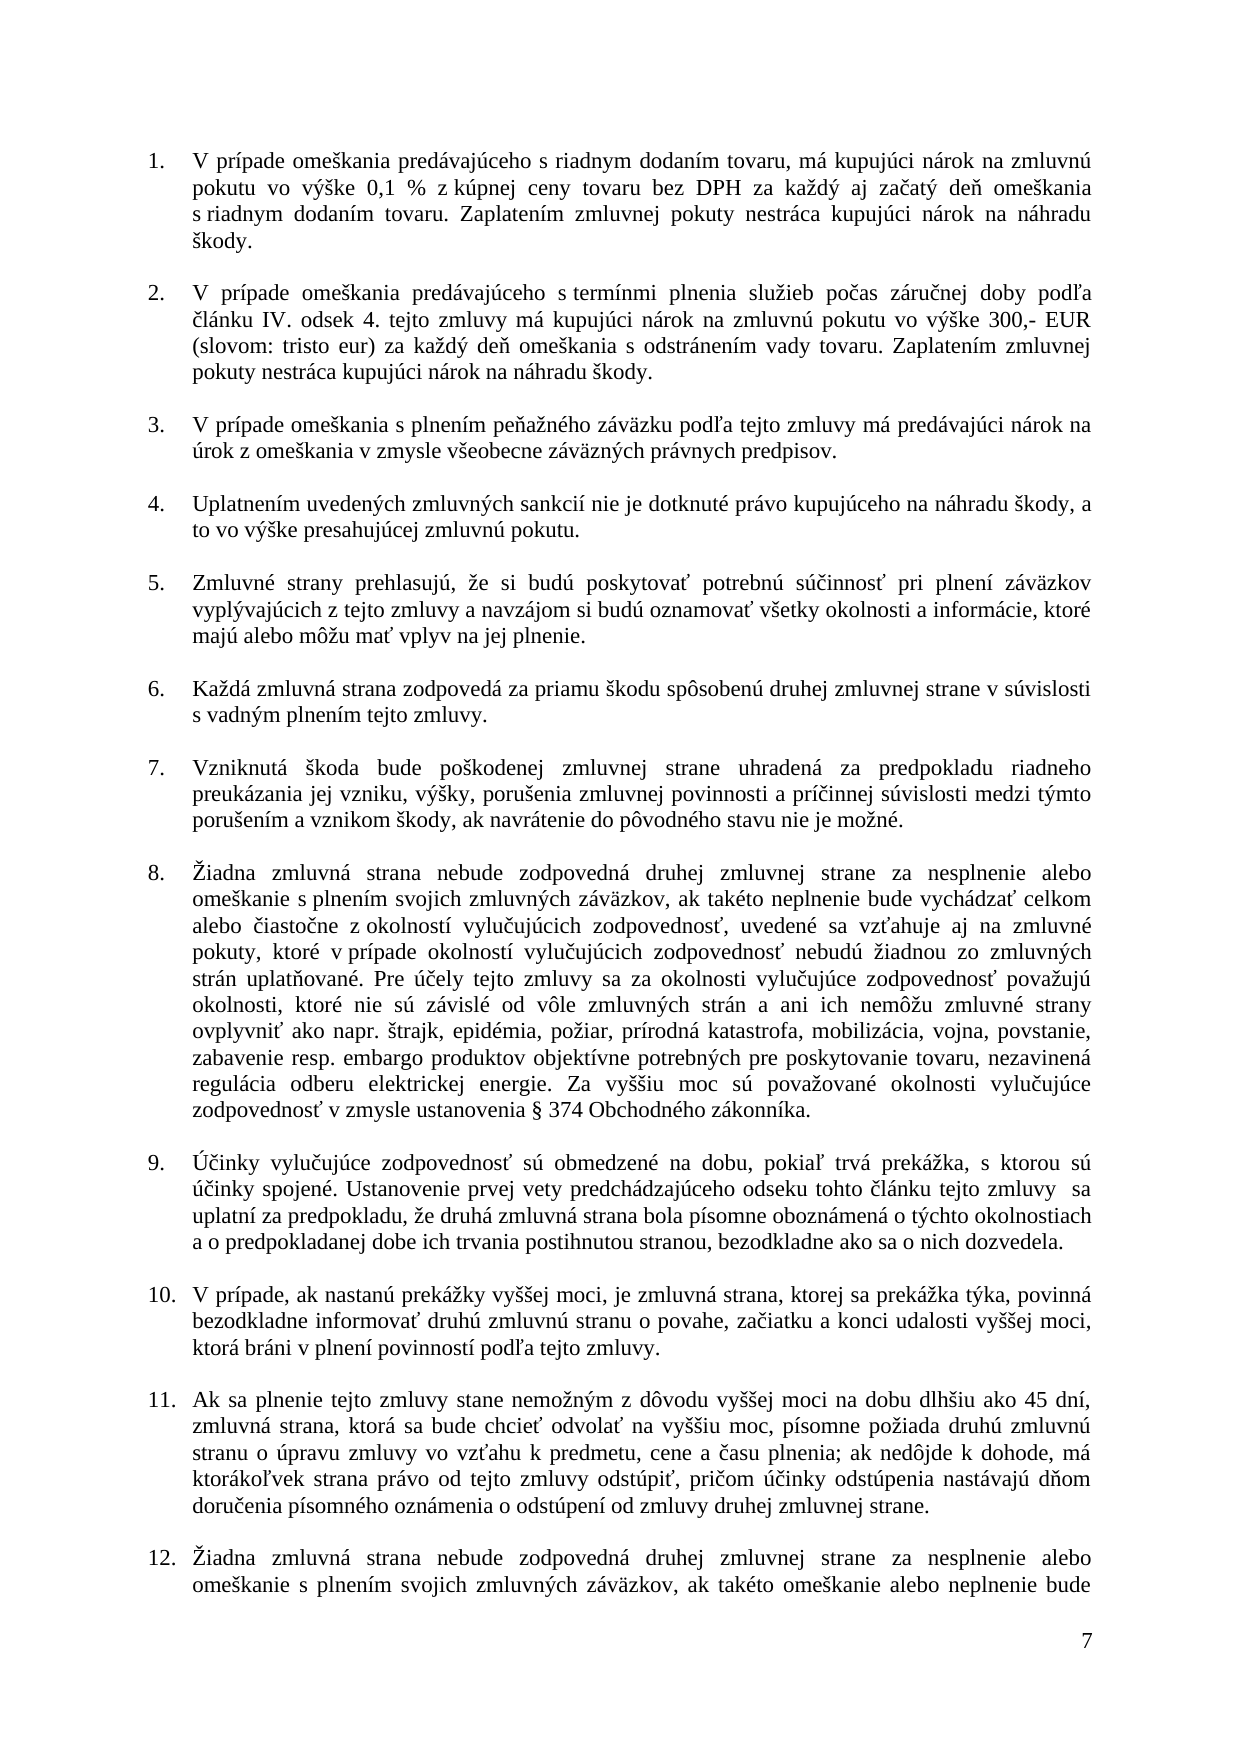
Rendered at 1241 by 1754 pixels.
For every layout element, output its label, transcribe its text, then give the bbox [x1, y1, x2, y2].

list Uplatnením uvedených zmluvných sankcií nie je dotknuté právo kupujúceho na náhradu škody, a to vo výške presahujúcej zmluvnú pokutu. [148, 490, 1093, 543]
list V prípade omeškania predávajúceho s termínmi plnenia služieb počas záručnej doby podľa článku IV. odsek 4. tejto zmluvy má kupujúci nárok na zmluvnú pokutu vo výške 300,- EUR (slovom: tristo eur) za každý deň omeškania s odstránením vady tovaru. Zaplatením zmluvnej pokuty nestráca kupujúci nárok na náhradu škody. [148, 279, 1093, 385]
list Žiadna zmluvná strana nebude zodpovedná druhej zmluvnej strane za nesplnenie alebo omeškanie s plnením svojich zmluvných záväzkov, ak takéto neplnenie bude vychádzať celkom alebo čiastočne z okolností vylučujúcich zodpovednosť, uvedené sa vzťahuje aj na zmluvné pokuty, ktoré v prípade okolností vylučujúcich zodpovednosť nebudú žiadnou zo zmluvných strán uplatňované. Pre účely tejto zmluvy sa za okolnosti vylučujúce zodpovednosť považujú okolnosti, ktoré nie sú závislé od vôle zmluvných strán a ani ich nemôžu zmluvné strany ovplyvniť ako napr. štrajk, epidémia, požiar, prírodná katastrofa, mobilizácia, vojna, povstanie, zabavenie resp. embargo produktov objektívne potrebných pre poskytovanie tovaru, nezavinená regulácia odberu elektrickej energie. Za vyššiu moc sú považované okolnosti vylučujúce zodpovednosť v zmysle ustanovenia § 374 Obchodného zákonníka. [148, 859, 1093, 1123]
list V prípade omeškania predávajúceho s riadnym dodaním tovaru, má kupujúci nárok na zmluvnú pokutu vo výške 0,1 % z kúpnej ceny tovaru bez DPH za každý aj začatý deň omeškania s riadnym dodaním tovaru. Zaplatením zmluvnej pokuty nestráca kupujúci nárok na náhradu škody. [148, 148, 1093, 253]
list V prípade omeškania s plnením peňažného záväzku podľa tejto zmluvy má predávajúci nárok na úrok z omeškania v zmysle všeobecne záväzných právnych predpisov. [148, 411, 1093, 464]
list Vzniknutá škoda bude poškodenej zmluvnej strane uhradená za predpokladu riadneho preukázania jej vzniku, výšky, porušenia zmluvnej povinnosti a príčinnej súvislosti medzi týmto porušením a vznikom škody, ak navrátenie do pôvodného stavu nie je možné. [148, 754, 1093, 833]
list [148, 1544, 1093, 1597]
list Účinky vylučujúce zodpovednosť sú obmedzené na dobu, pokiaľ trvá prekážka, s ktorou sú účinky spojené. Ustanovenie prvej vety predchádzajúceho odseku tohto článku tejto zmluvy sa uplatní za predpokladu, že druhá zmluvná strana bola písomne oboznámená o týchto okolnostiach a o predpokladanej dobe ich trvania postihnutou stranou, bezodkladne ako sa o nich dozvedela. [148, 1149, 1093, 1254]
list Ak sa plnenie tejto zmluvy stane nemožným z dôvodu vyššej moci na dobu dlhšiu ako 45 dní, zmluvná strana, ktorá sa bude chcieť odvolať na vyššiu moc, písomne požiada druhú zmluvnú stranu o úpravu zmluvy vo vzťahu k predmetu, cene a času plnenia; ak nedôjde k dohode, má ktorákoľvek strana právo od tejto zmluvy odstúpiť, pričom účinky odstúpenia nastávajú dňom doručenia písomného oznámenia o odstúpení od zmluvy druhej zmluvnej strane. [148, 1386, 1093, 1518]
list Zmluvné strany prehlasujú, že si budú poskytovať potrebnú súčinnosť pri plnení záväzkov vyplývajúcich z tejto zmluvy a navzájom si budú oznamovať všetky okolnosti a informácie, ktoré majú alebo môžu mať vplyv na jej plnenie. [148, 569, 1093, 648]
list Každá zmluvná strana zodpovedá za priamu škodu spôsobenú druhej zmluvnej strane v súvislosti s vadným plnením tejto zmluvy. [148, 675, 1093, 727]
list V prípade, ak nastanú prekážky vyššej moci, je zmluvná strana, ktorej sa prekážka týka, povinná bezodkladne informovať druhú zmluvnú stranu o povahe, začiatku a konci udalosti vyššej moci, ktorá bráni v plnení povinností podľa tejto zmluvy. [148, 1281, 1093, 1360]
